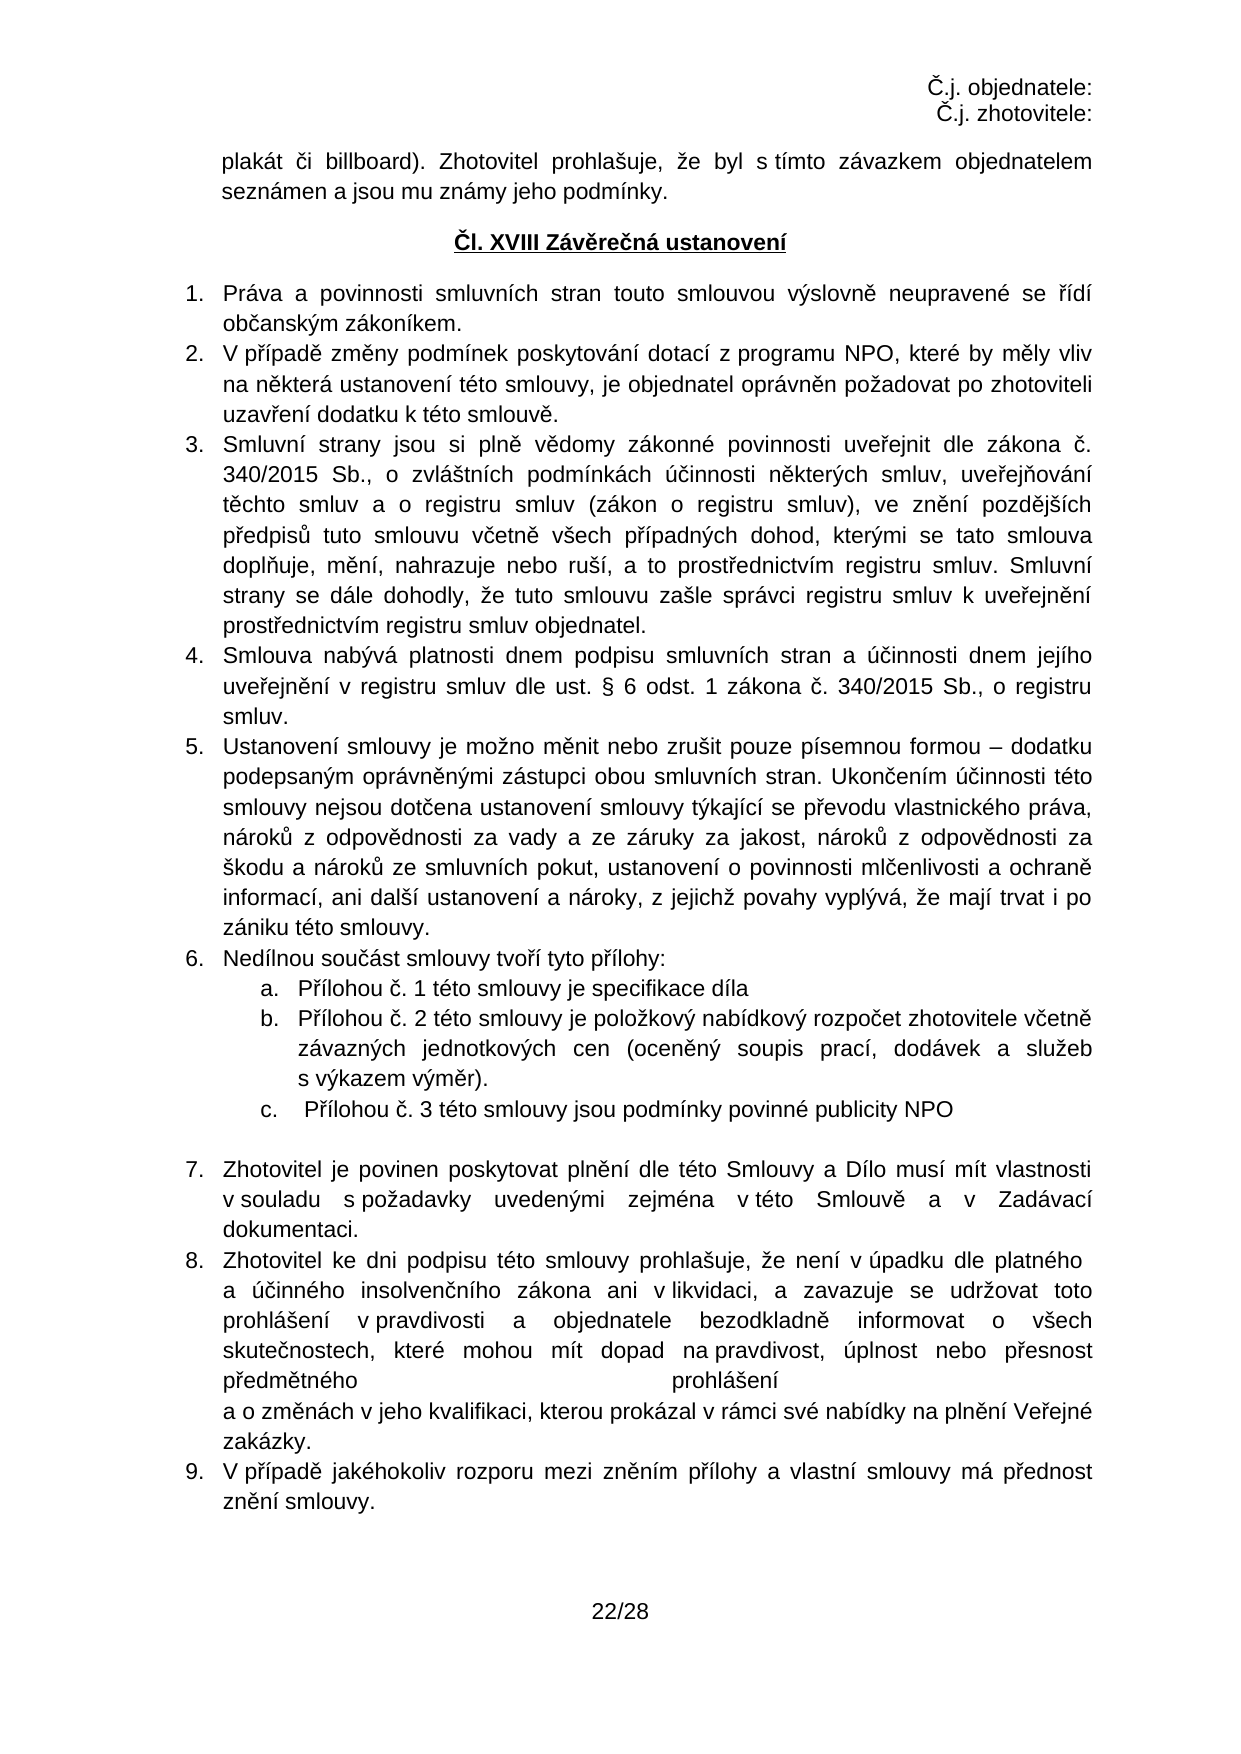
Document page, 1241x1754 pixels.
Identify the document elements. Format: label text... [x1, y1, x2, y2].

list Přílohou č. 2 této smlouvy je položkový nabídkový rozpočet zhotovitele včetně závazných jednotkových cen (oceněný soupis prací, dodávek a služeb s výkazem výměr). [260, 1005, 1093, 1092]
list Smluvní strany jsou si plně vědomy zákonné povinnosti uveřejnit dle zákona č. 340/2015 Sb., o zvláštních podmínkách účinnosti některých smluv, uveřejňování těchto smluv a o registru smluv (zákon o registru smluv), ve znění pozdějších předpisů tuto smlouvu včetně všech případných dohod, kterými se tato smlouva doplňuje, mění, nahrazuje nebo ruší, a to prostřednictvím registru smluv. Smluvní strany se dále dohodly, že tuto smlouvu zašle správci registru smluv k uveřejnění prostřednictvím registru smluv objednatel. [185, 431, 1093, 638]
text Čl. XVIII Závěrečná ustanovení [148, 229, 1093, 255]
list Zhotovitel ke dni podpisu této smlouvy prohlašuje, že není v úpadku dle platného a účinného insolvenčního zákona ani v likvidaci, a zavazuje se udržovat toto prohlášení v pravdivosti a objednatele bezodkladně informovat o všech skutečnostech, které mohou mít dopad na pravdivost, úplnost nebo přesnost předmětného prohlášení a o změnách v jeho kvalifikaci, kterou prokázal v rámci své nabídky na plnění Veřejné zakázky. [185, 1247, 1093, 1454]
list Přílohou č. 1 této smlouvy je specifikace díla [260, 975, 1093, 1001]
list V případě změny podmínek poskytování dotací z programu NPO, které by měly vliv na některá ustanovení této smlouvy, je objednatel oprávněn požadovat po zhotoviteli uzavření dodatku k této smlouvě. [185, 340, 1093, 427]
list V případě jakéhokoliv rozporu mezi zněním přílohy a vlastní smlouvy má přednost znění smlouvy. [185, 1458, 1093, 1514]
list Smlouva nabývá platnosti dnem podpisu smluvních stran a účinnosti dnem jejího uveřejnění v registru smluv dle ust. § 6 odst. 1 zákona č. 340/2015 Sb., o registru smluv. [185, 642, 1093, 729]
list Zhotovitel je povinen poskytovat plnění dle této Smlouvy a Dílo musí mít vlastnosti v souladu s požadavky uvedenými zejména v této Smlouvě a v Zadávací dokumentaci. [185, 1156, 1093, 1243]
list Ustanovení smlouvy je možno měnit nebo zrušit pouze písemnou formou – dodatku podepsaným oprávněnými zástupci obou smluvních stran. Ukončením účinnosti této smlouvy nejsou dotčena ustanovení smlouvy týkající se převodu vlastnického práva, nároků z odpovědnosti za vady a ze záruky za jakost, nároků z odpovědnosti za škodu a nároků ze smluvních pokut, ustanovení o povinnosti mlčenlivosti a ochraně informací, ani další ustanovení a nároky, z jejichž povahy vyplývá, že mají trvat i po zániku této smlouvy. [185, 733, 1093, 941]
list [192, 148, 1093, 204]
list Práva a povinnosti smluvních stran touto smlouvou výslovně neupravené se řídí občanským zákoníkem. [185, 280, 1093, 336]
list Nedílnou součást smlouvy tvoří tyto přílohy: [185, 944, 1093, 971]
list Přílohou č. 3 této smlouvy jsou podmínky povinné publicity NPO [260, 1096, 1093, 1122]
